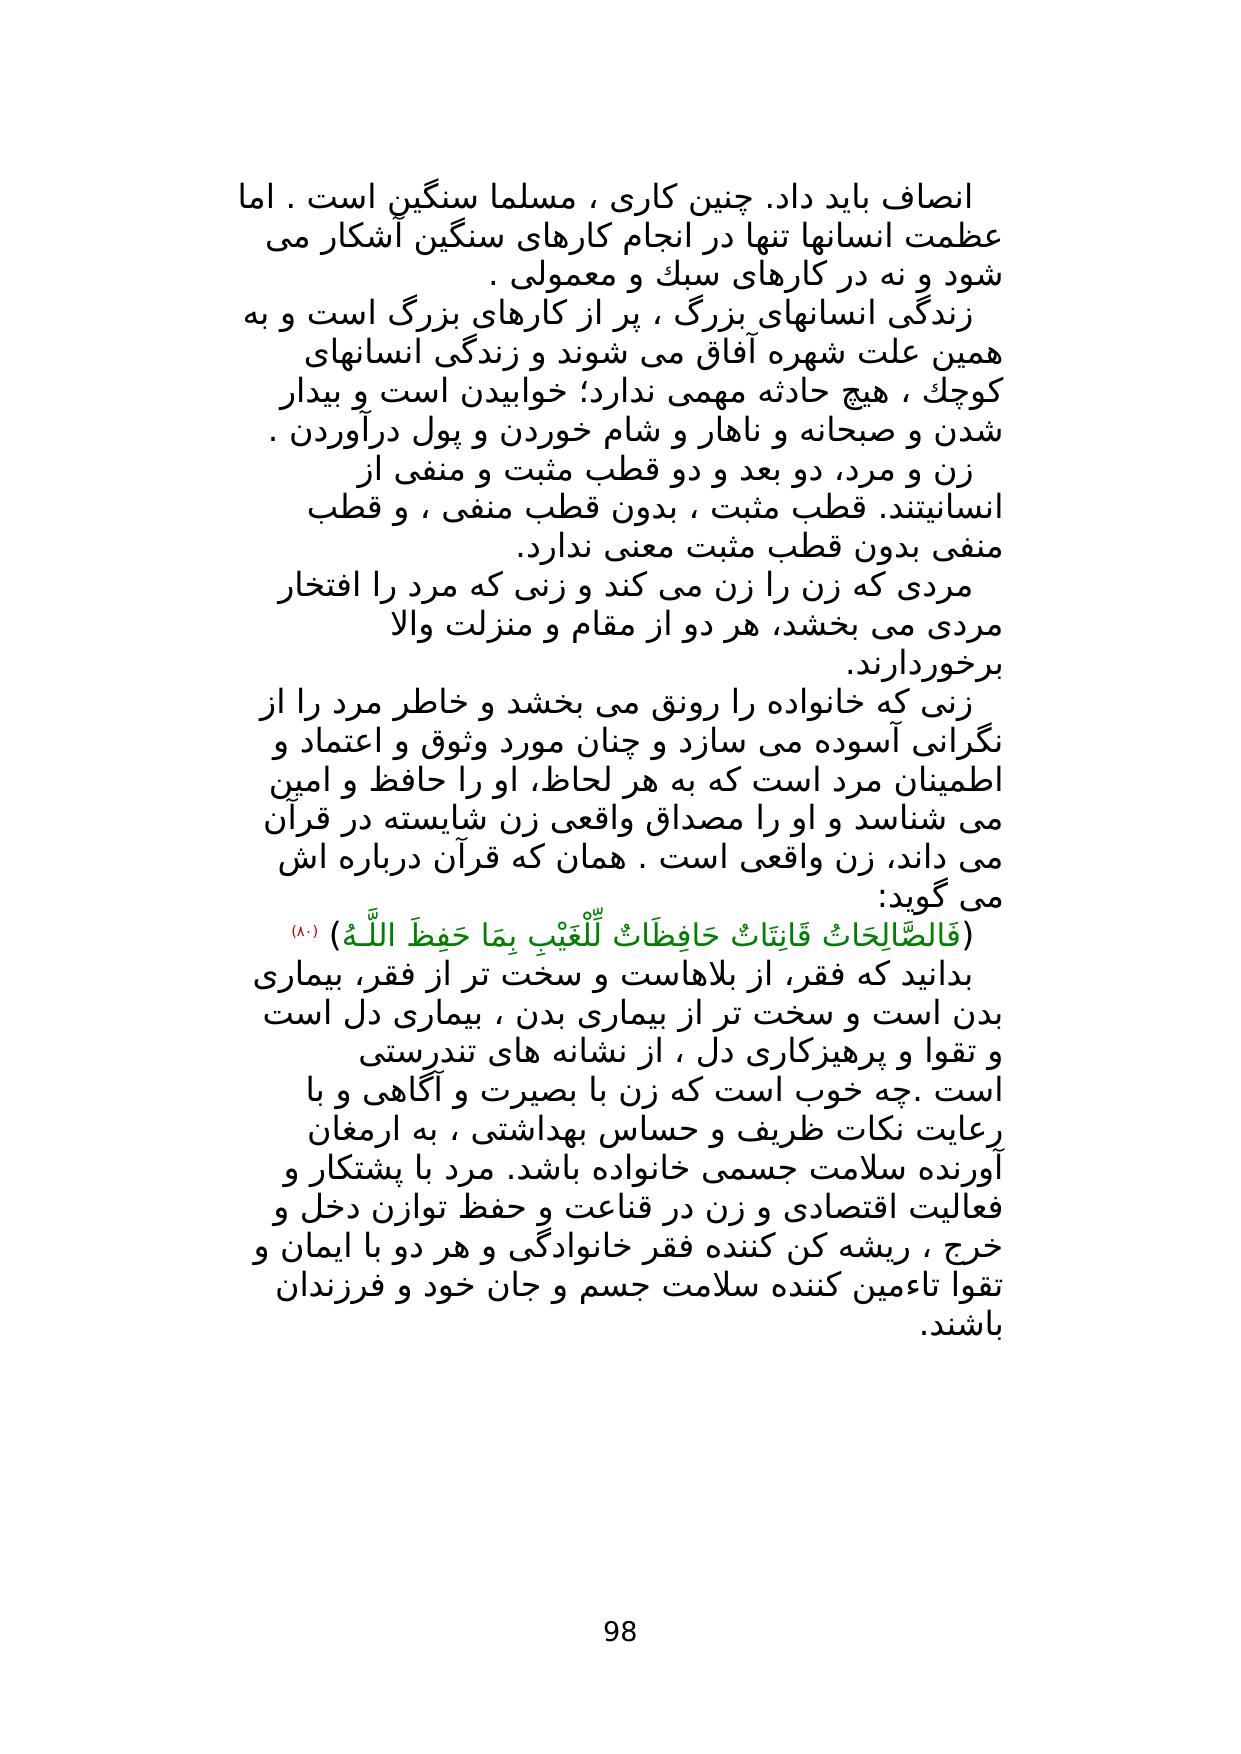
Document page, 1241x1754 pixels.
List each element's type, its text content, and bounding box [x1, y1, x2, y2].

text مردى كه زن را زن مى كند و زنى كه مرد را افتخار مردى مى بخشد، هر دو از مقام و منزلت والا برخوردارند. [236, 566, 1004, 682]
text زنى كه خانواده را رونق مى بخشد و خاطر مرد را از نگرانى آسوده مى سازد و چنان مورد وثوق و اعتماد و اطمينان مرد است كه به هر لحاظ، او را حافظ و امين مى شناسد و او را مصداق واقعى زن شايسته در قرآن مى داند، زن واقعى است . همان كه قرآن درباره اش مى گويد: [236, 682, 1004, 915]
text زن و مرد، دو بعد و دو قطب مثبت و منفى از انسانيتند. قطب مثبت ، بدون قطب منفى ، و قطب منفى بدون قطب مثبت معنى ندارد. [236, 449, 1004, 566]
text زندگى انسانهاى بزرگ ، پر از كارهاى بزرگ است و به همين علت شهره آفاق مى شوند و زندگى انسانهاى كوچك ، هيچ حادثه مهمى ندارد؛ خوابيدن است و بيدار شدن و صبحانه و ناهار و شام خوردن و پول درآوردن . [236, 294, 1004, 449]
text بدانيد كه فقر، از بلاهاست و سخت تر از فقر، بيمارى بدن است و سخت تر از بيمارى بدن ، بيمارى دل است و تقوا و پرهيزكارى دل ، از نشانه هاى تندرستى است .چه خوب است كه زن با بصيرت و آگاهى و با رعايت نكات ظريف و حساس بهداشتى ، به ارمغان آورنده سلامت جسمى خانواده باشد. مرد با پشتكار و فعاليت اقتصادى و زن در قناعت و حفظ توازن دخل و خرج ، ريشه كن كننده فقر خانوادگى و هر دو با ايمان و تقوا تاءمين كننده سلامت جسم و جان خود و فرزندان باشند. [236, 954, 1004, 1343]
text انصاف بايد داد. چنين كارى ، مسلما سنگين است . اما عظمت انسانها تنها در انجام كارهاى سنگين آشكار مى شود و نه در كارهاى سبك و معمولى . [236, 177, 1004, 294]
text (فَالصَّالِحَاتُ قَانِتَاتٌ حَافِظَاتٌ لِّلْغَيْبِ بِمَا حَفِظَ اللَّـهُ) (٨٠) [236, 915, 1004, 954]
